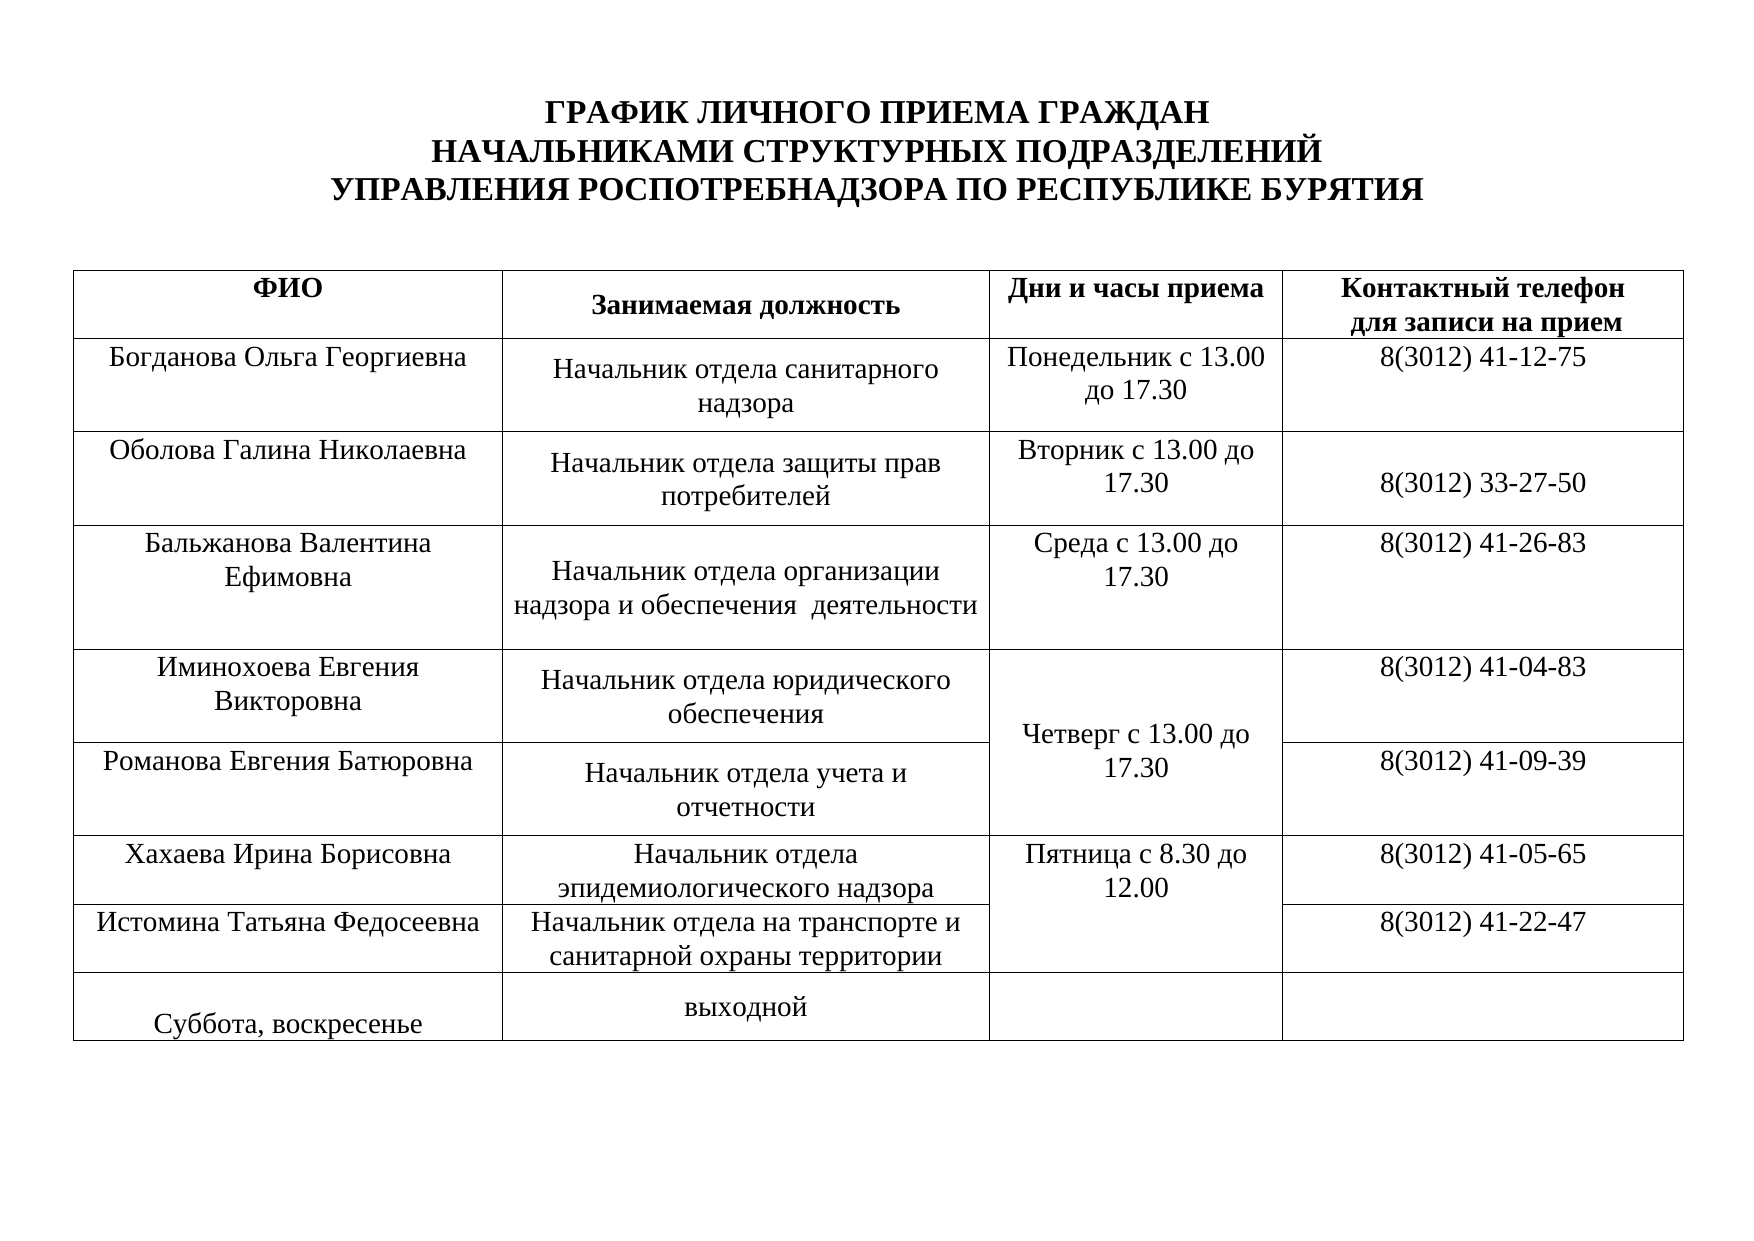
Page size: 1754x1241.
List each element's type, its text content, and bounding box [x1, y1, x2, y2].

table_cell Начальник отдела на транспорте и санитарной охраны территории [503, 905, 989, 972]
table_header Контактный телефон для записи на прием [1283, 271, 1683, 338]
text УПРАВЛЕНИЯ РОСПОТРЕБНАДЗОРА ПО РЕСПУБЛИКЕ БУРЯТИЯ [118, 169, 1636, 208]
table_cell Понедельник с 13.00 до 17.30 [990, 339, 1282, 431]
table_cell [1283, 973, 1683, 1040]
table_cell Романова Евгения Батюровна [74, 743, 502, 835]
table_cell Суббота, воскресенье [74, 973, 502, 1040]
table_cell Начальник отдела юридического обеспечения [503, 650, 989, 742]
table_cell Оболова Галина Николаевна [74, 432, 502, 524]
table_cell Начальник отдела санитарного надзора [503, 339, 989, 431]
table_cell 8(3012) 41-04-83 [1283, 650, 1683, 742]
text НАЧАЛЬНИКАМИ СТРУКТУРНЫХ ПОДРАЗДЕЛЕНИЙ [118, 131, 1636, 169]
table_cell Начальник отдела учета и отчетности [503, 743, 989, 835]
table_cell Истомина Татьяна Федосеевна [74, 905, 502, 972]
text ГРАФИК ЛИЧНОГО ПРИЕМА ГРАЖДАН [118, 93, 1636, 131]
table_cell Бальжанова Валентина Ефимовна [74, 526, 502, 648]
table_cell 8(3012) 33-27-50 [1283, 432, 1683, 524]
table_header Занимаемая должность [503, 271, 989, 338]
table_cell 8(3012) 41-26-83 [1283, 526, 1683, 648]
table_cell Богданова Ольга Георгиевна [74, 339, 502, 431]
table_cell 8(3012) 41-05-65 [1283, 836, 1683, 903]
table_header Дни и часы приема [990, 271, 1282, 338]
table_cell 8(3012) 41-09-39 [1283, 743, 1683, 835]
table_cell Начальник отдела организации надзора и обеспечения деятельности [503, 526, 989, 648]
table_cell Вторник с 13.00 до 17.30 [990, 432, 1282, 524]
table_cell Четверг с 13.00 до 17.30 [990, 650, 1282, 835]
table_cell Хахаева Ирина Борисовна [74, 836, 502, 903]
table_cell выходной [503, 973, 989, 1040]
table_cell 8(3012) 41-22-47 [1283, 905, 1683, 972]
table_cell Начальник отдела защиты прав потребителей [503, 432, 989, 524]
table_cell [990, 973, 1282, 1040]
table_header ФИО [74, 271, 502, 338]
table_cell 8(3012) 41-12-75 [1283, 339, 1683, 431]
table_cell Иминохоева Евгения Викторовна [74, 650, 502, 742]
table_cell Среда с 13.00 до 17.30 [990, 526, 1282, 648]
table_cell Начальник отдела эпидемиологического надзора [503, 836, 989, 903]
table_cell Пятница с 8.30 до 12.00 [990, 836, 1282, 972]
